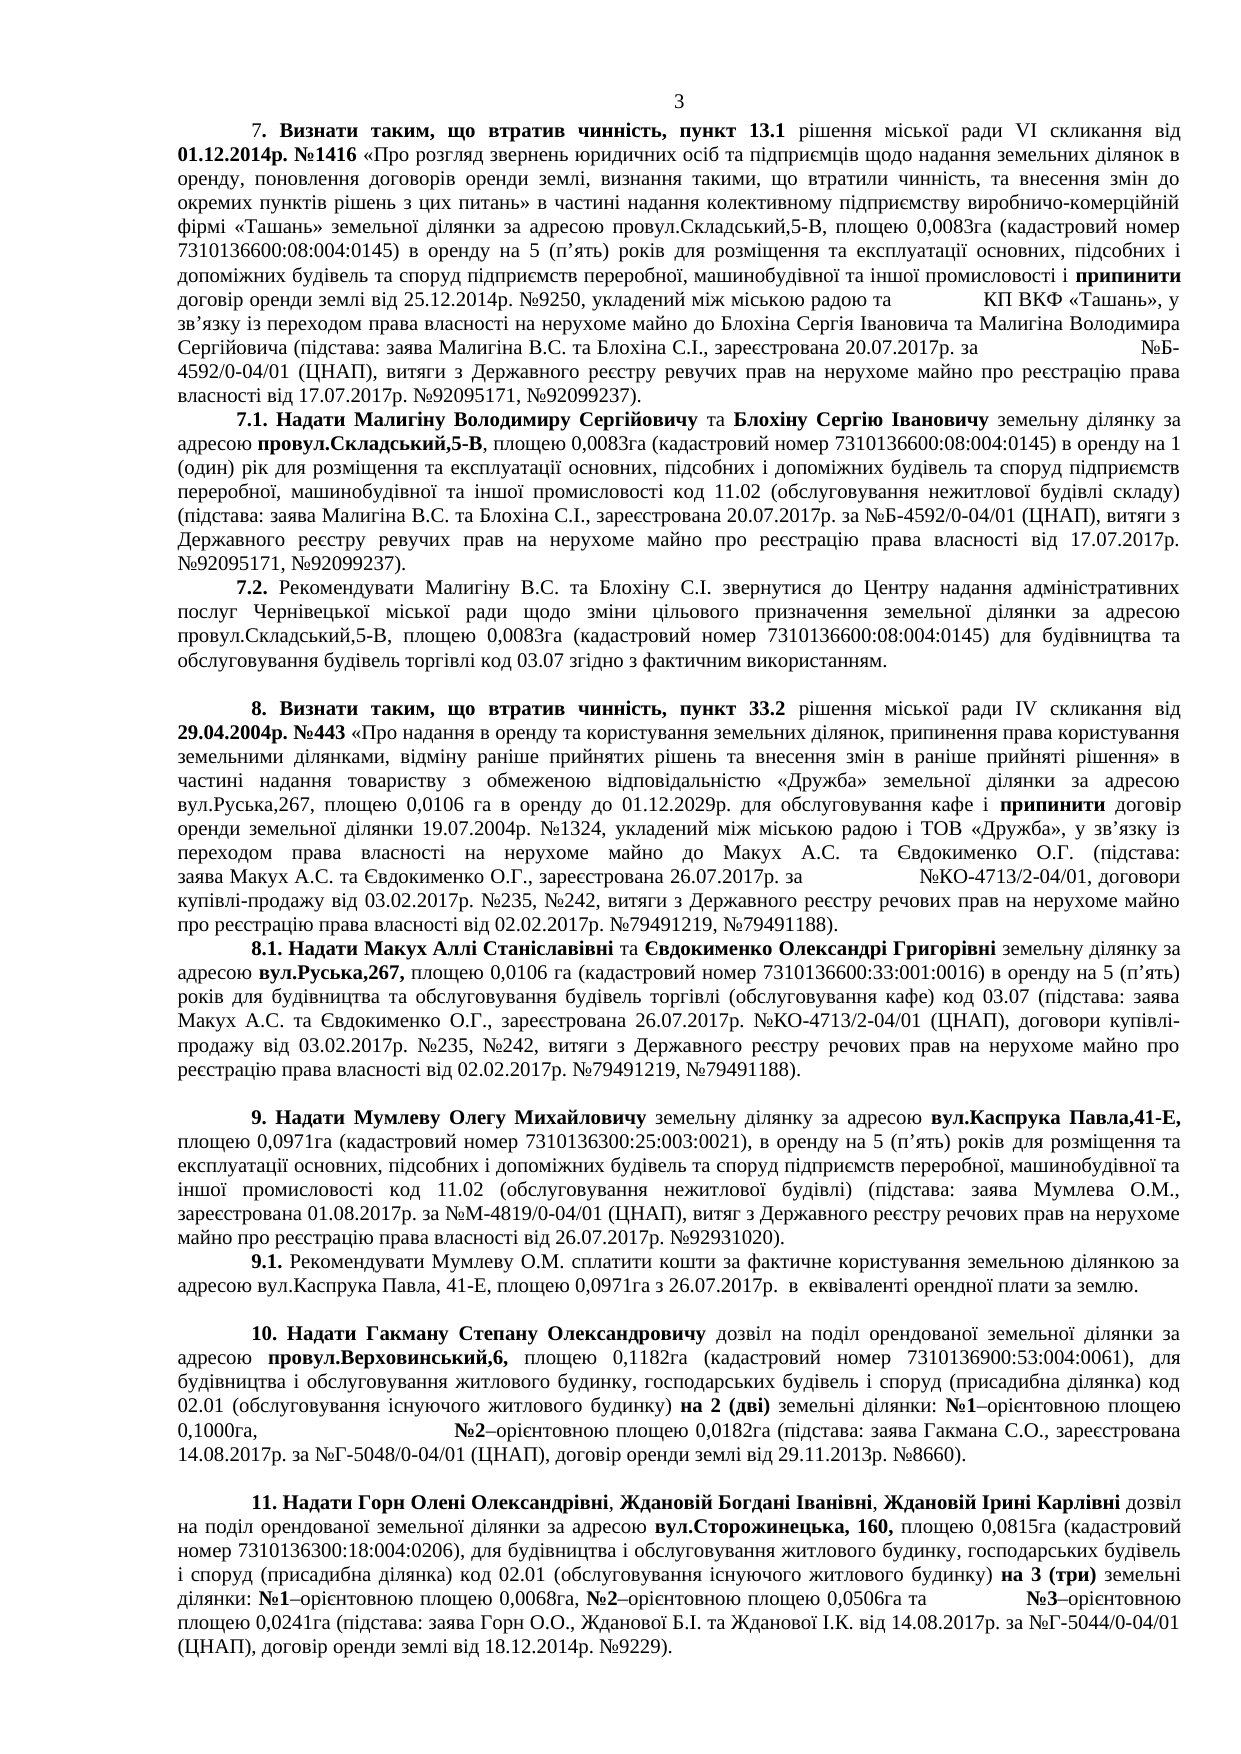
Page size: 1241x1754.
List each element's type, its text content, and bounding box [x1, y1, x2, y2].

text 8. Визнати таким, що втратив чинність, пункт 33.2 рішення міської ради IV скликання від 29.04.2004р. №443 «Про надання в оренду та користування земельних ділянок, припинення права користування земельними ділянками, відміну раніше прийнятих рішень та внесення змін в раніше прийняті рішення» в частині надання товариству з обмеженою відповідальністю «Дружба» земельної ділянки за адресою вул.Руська,267, площею 0,0106 га в оренду до 01.12.2029р. для обслуговування кафе і припинити договір оренди земельної ділянки 19.07.2004р. №1324, укладений між міською радою і ТОВ «Дружба», у зв’язку із переходом права власності на нерухоме майно до Макух А.С. та Євдокименко О.Г. (підстава: заява Макух А.С. та Євдокименко О.Г., зареєстрована 26.07.2017р. за №КО-4713/2-04/01, договори купівлі-продажу від 03.02.2017р. №235, №242, витяги з Державного реєстру речових прав на нерухоме майно про реєстрацію права власності від 02.02.2017р. №79491219, №79491188). [177, 696, 1181, 936]
text 11. Надати Горн Олені Олександрівні, Ждановій Богдані Іванівні, Ждановій Ірині Карлівні дозвіл на поділ орендованої земельної ділянки за адресою вул.Сторожинецька, 160, площею 0,0815га (кадастровий номер 7310136300:18:004:0206), для будівництва і обслуговування житлового будинку, господарських будівель і споруд (присадибна ділянка) код 02.01 (обслуговування існуючого житлового будинку) на 3 (три) земельні ділянки: №1–орієнтовною площею 0,0068га, №2–орієнтовною площею 0,0506га та №3–орієнтовною площею 0,0241га (підстава: заява Горн О.О., Жданової Б.І. та Жданової І.К. від 14.08.2017р. за №Г-5044/0-04/01 (ЦНАП), договір оренди землі від 18.12.2014р. №9229). [177, 1490, 1181, 1658]
text 10. Надати Гакману Степану Олександровичу дозвіл на поділ орендованої земельної ділянки за адресою провул.Верховинський,6, площею 0,1182га (кадастровий номер 7310136900:53:004:0061), для будівництва і обслуговування житлового будинку, господарських будівель і споруд (присадибна ділянка) код 02.01 (обслуговування існуючого житлового будинку) на 2 (дві) земельні ділянки: №1–орієнтовною площею 0,1000га, №2–орієнтовною площею 0,0182га (підстава: заява Гакмана С.О., зареєстрована 14.08.2017р. за №Г-5048/0-04/01 (ЦНАП), договір оренди землі від 29.11.2013р. №8660). [177, 1321, 1181, 1466]
text 7. Визнати таким, що втратив чинність, пункт 13.1 рішення міської ради VI скликання від 01.12.2014р. №1416 «Про розгляд звернень юридичних осіб та підприємців щодо надання земельних ділянок в оренду, поновлення договорів оренди землі, визнання такими, що втратили чинність, та внесення змін до окремих пунктів рішень з цих питань» в частині надання колективному підприємству виробничо-комерційній фірмі «Ташань» земельної ділянки за адресою провул.Складський,5-В, площею 0,0083га (кадастровий номер 7310136600:08:004:0145) в оренду на 5 (п’ять) років для розміщення та експлуатації основних, підсобних і допоміжних будівель та споруд підприємств переробної, машинобудівної та іншої промисловості і припинити договір оренди землі від 25.12.2014р. №9250, укладений між міською радою та КП ВКФ «Ташань», у зв’язку із переходом права власності на нерухоме майно до Блохіна Сергія Івановича та Малигіна Володимира Сергійовича (підстава: заява Малигіна В.С. та Блохіна С.І., зареєстрована 20.07.2017р. за №Б-4592/0-04/01 (ЦНАП), витяги з Державного реєстру ревучих прав на нерухоме майно про реєстрацію права власності від 17.07.2017р. №92095171, №92099237). [177, 118, 1181, 407]
text 8.1. Надати Макух Аллі Станіславівні та Євдокименко Олександрі Григорівні земельну ділянку за адресою вул.Руська,267, площею 0,0106 га (кадастровий номер 7310136600:33:001:0016) в оренду на 5 (п’ять) років для будівництва та обслуговування будівель торгівлі (обслуговування кафе) код 03.07 (підстава: заява Макух А.С. та Євдокименко О.Г., зареєстрована 26.07.2017р. №КО-4713/2-04/01 (ЦНАП), договори купівлі-продажу від 03.02.2017р. №235, №242, витяги з Державного реєстру речових прав на нерухоме майно про реєстрацію права власності від 02.02.2017р. №79491219, №79491188). [177, 936, 1181, 1081]
text 7.2. Рекомендувати Малигіну В.С. та Блохіну С.І. звернутися до Центру надання адміністративних послуг Чернівецької міської ради щодо зміни цільового призначення земельної ділянки за адресою провул.Складський,5-В, площею 0,0083га (кадастровий номер 7310136600:08:004:0145) для будівництва та обслуговування будівель торгівлі код 03.07 згідно з фактичним використанням. [177, 575, 1181, 672]
text 7.1. Надати Малигіну Володимиру Сергійовичу та Блохіну Сергію Івановичу земельну ділянку за адресою провул.Складський,5-В, площею 0,0083га (кадастровий номер 7310136600:08:004:0145) в оренду на 1 (один) рік для розміщення та експлуатації основних, підсобних і допоміжних будівель та споруд підприємств переробної, машинобудівної та іншої промисловості код 11.02 (обслуговування нежитлової будівлі складу) (підстава: заява Малигіна В.С. та Блохіна С.І., зареєстрована 20.07.2017р. за №Б-4592/0-04/01 (ЦНАП), витяги з Державного реєстру ревучих прав на нерухоме майно про реєстрацію права власності від 17.07.2017р. №92095171, №92099237). [177, 407, 1181, 575]
text 9. Надати Мумлеву Олегу Михайловичу земельну ділянку за адресою вул.Каспрука Павла,41-Е, площею 0,0971га (кадастровий номер 7310136300:25:003:0021), в оренду на 5 (п’ять) років для розміщення та експлуатації основних, підсобних і допоміжних будівель та споруд підприємств переробної, машинобудівної та іншої промисловості код 11.02 (обслуговування нежитлової будівлі) (підстава: заява Мумлева О.М., зареєстрована 01.08.2017р. за №М-4819/0-04/01 (ЦНАП), витяг з Державного реєстру речових прав на нерухоме майно про реєстрацію права власності від 26.07.2017р. №92931020). [177, 1105, 1181, 1249]
text 9.1. Рекомендувати Мумлеву О.М. сплатити кошти за фактичне користування земельною ділянкою за адресою вул.Каспрука Павла, 41-Е, площею 0,0971га з 26.07.2017р. в еквіваленті орендної плати за землю. [177, 1249, 1181, 1297]
